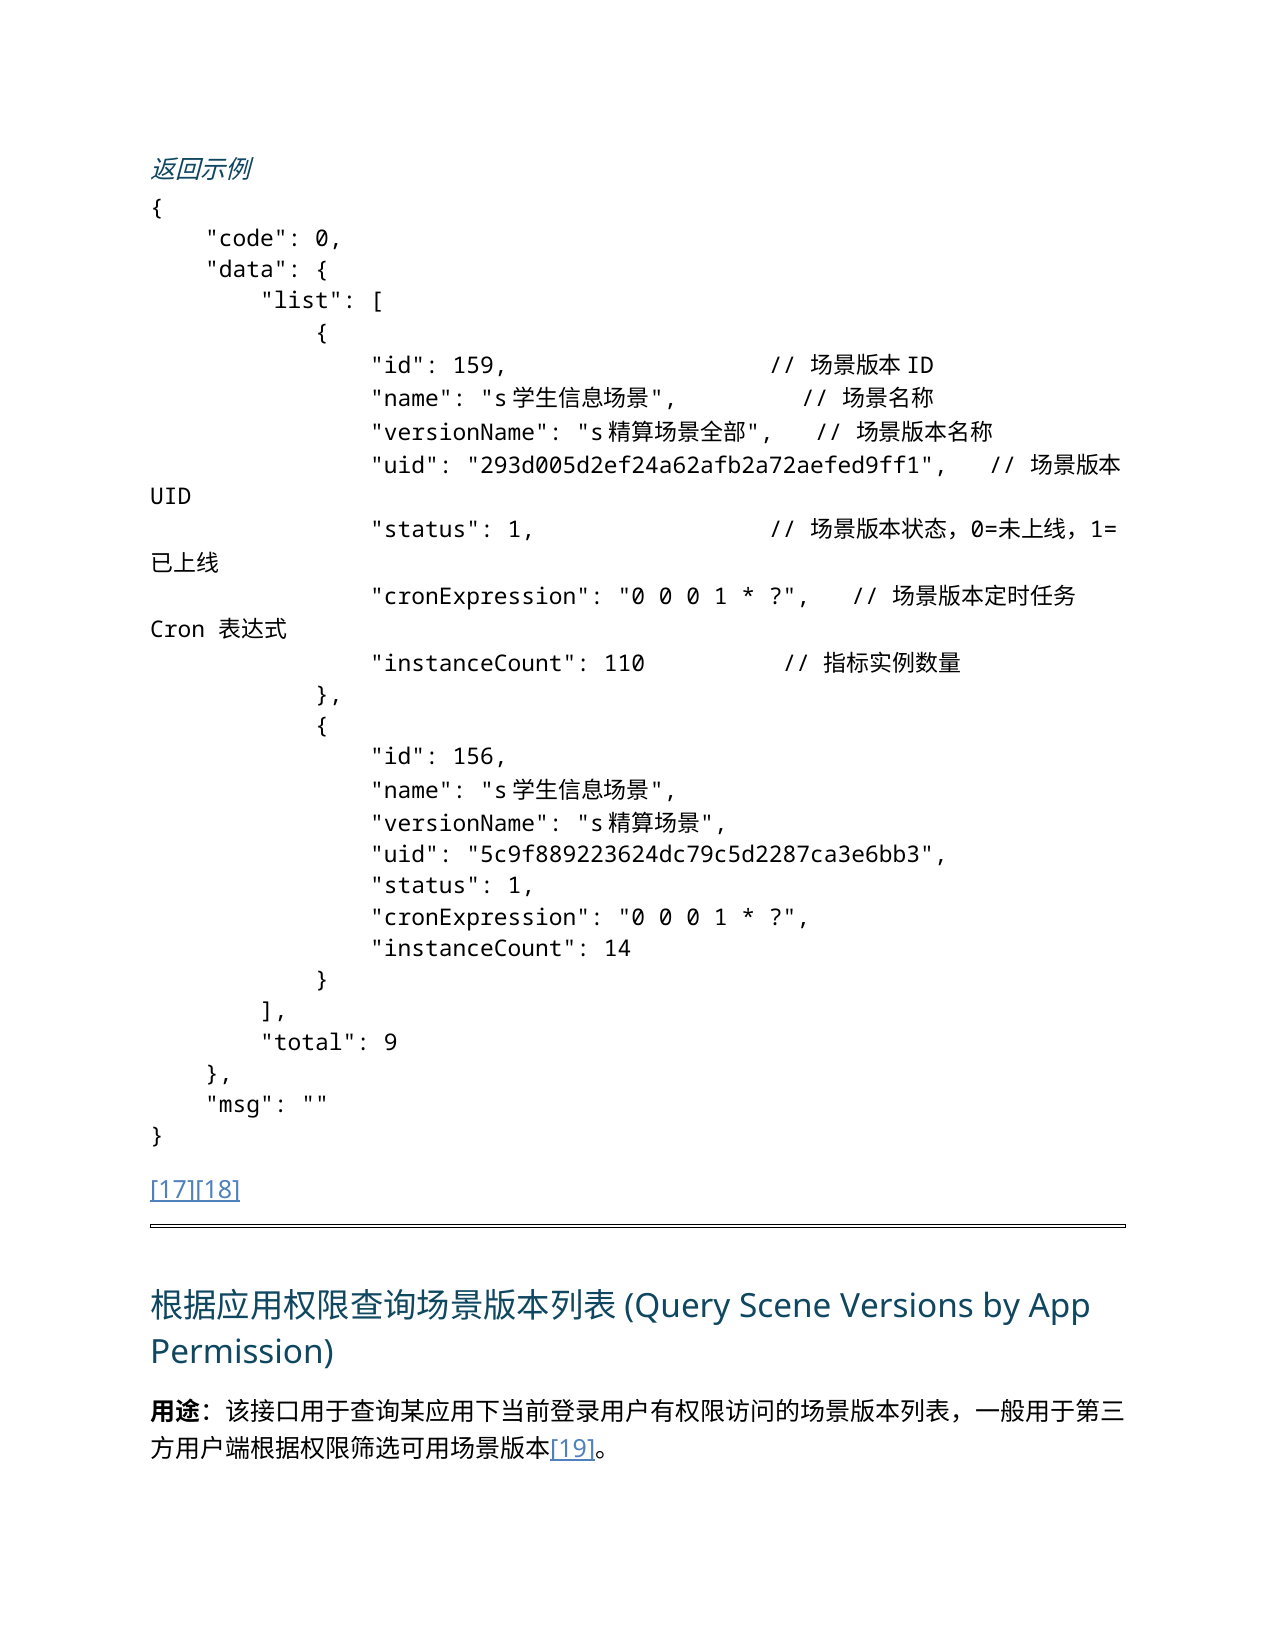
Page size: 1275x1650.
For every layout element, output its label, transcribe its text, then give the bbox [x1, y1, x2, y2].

text { "code": 0, "data": { "list": [ { "id": 159, // 场景版本ID "name": "s学生信息场景", // 场景名称 "versionName": "s精算场景全部", // 场景版本名称 "uid": "293d005d2ef24a62afb2a72aefed9ff1", // 场景版本UID "status": 1, // 场景版本状态，0=未上线，1=已上线 "cronExpression": "0 0 0 1 * ?", // 场景版本定时任务 Cron 表达式 "instanceCount": 110 // 指标实例数量 }, { "id": 156, "name": "s学生信息场景", "versionName": "s精算场景", "uid": "5c9f889223624dc79c5d2287ca3e6bb3", "status": 1, "cronExpression": "0 0 0 1 * ?", "instanceCount": 14 } ], "total": 9 }, "msg": "" } [150, 190, 1125, 1151]
text 用途：该接口用于查询某应用下当前登录用户有权限访问的场景版本列表，一般用于第三方用户端根据权限筛选可用场景版本[19]。 [150, 1392, 1125, 1464]
text [17][18] [150, 1172, 1125, 1206]
subtitle 根据应用权限查询场景版本列表 (Query Scene Versions by App Permission) [150, 1279, 1125, 1373]
subtitle 返回示例 [150, 150, 1125, 186]
